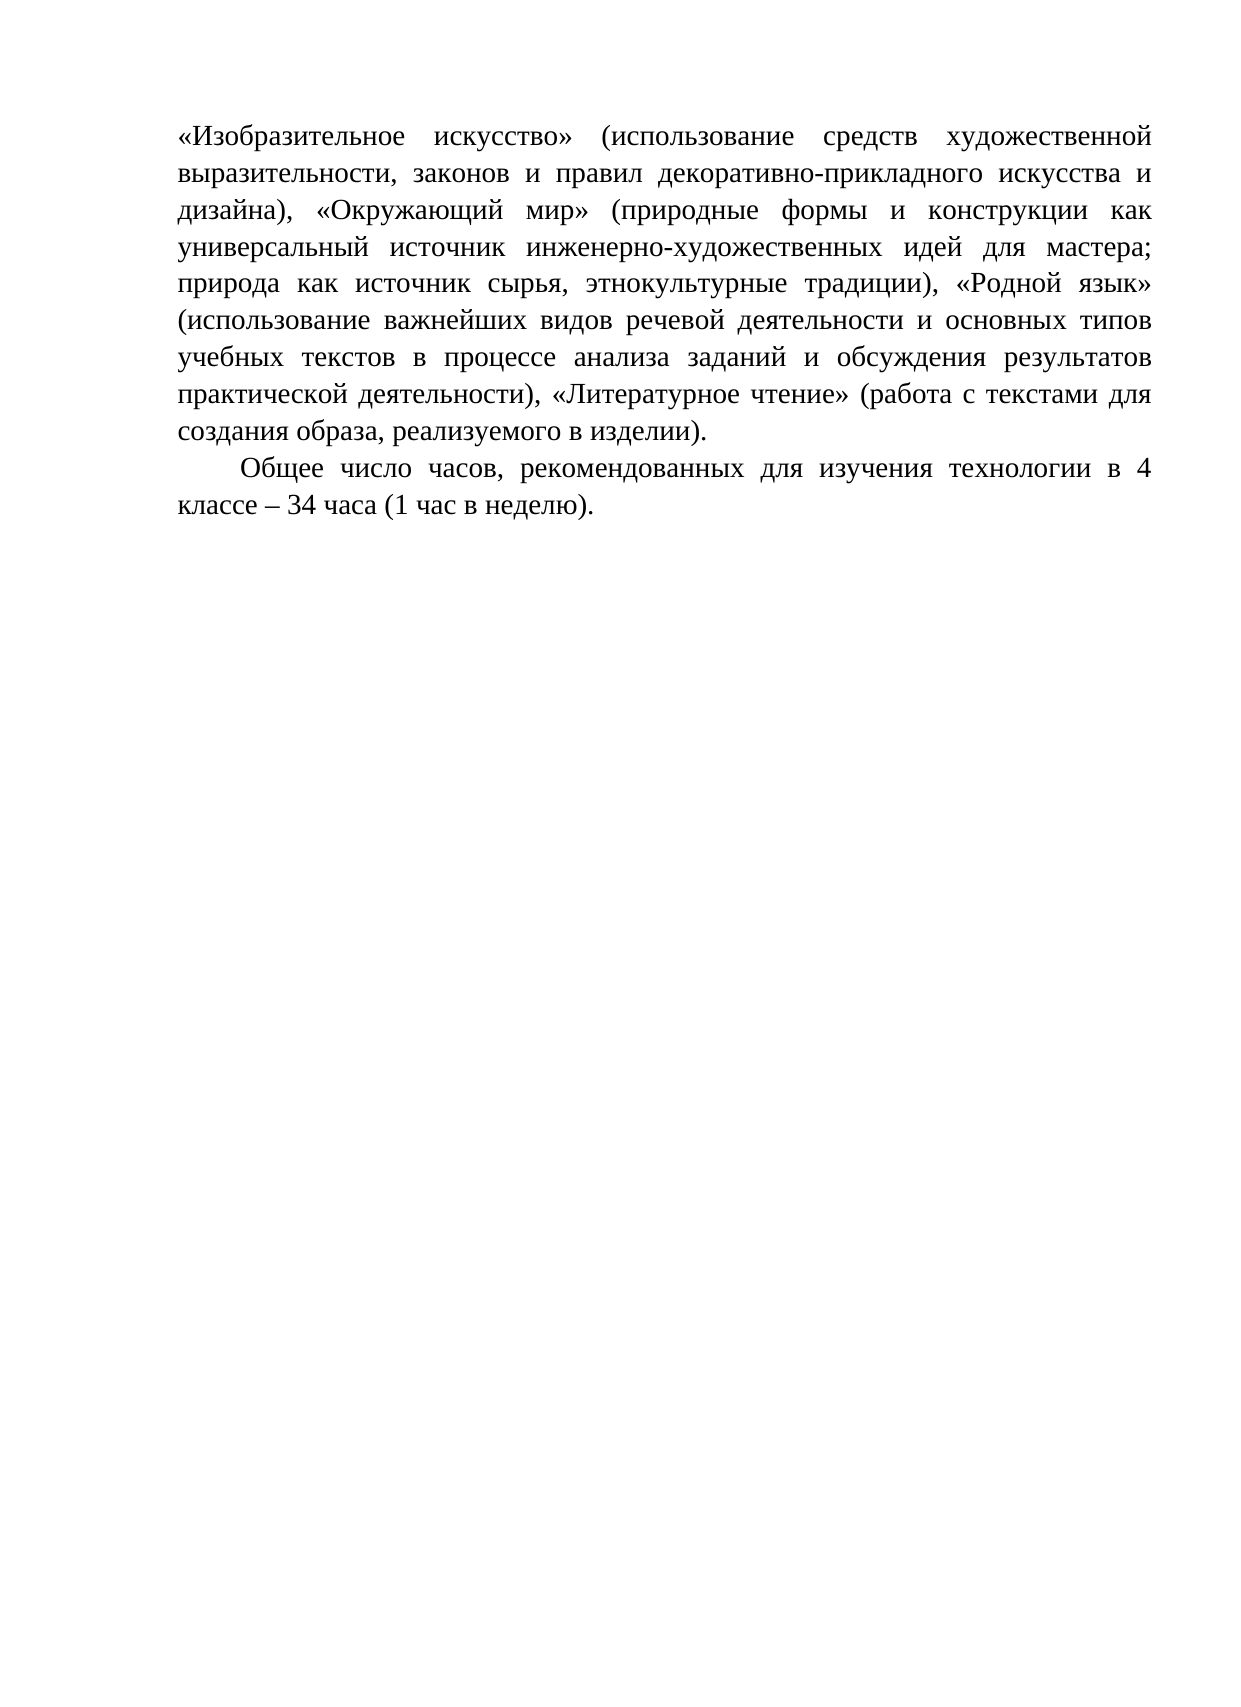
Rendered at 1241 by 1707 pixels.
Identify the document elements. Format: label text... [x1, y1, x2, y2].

text ‌Общее число часов, рекомендованных для изучения технологии в 4 классе – 34 часа (1 час в неделю).‌‌ [177, 450, 1152, 520]
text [177, 118, 1152, 447]
